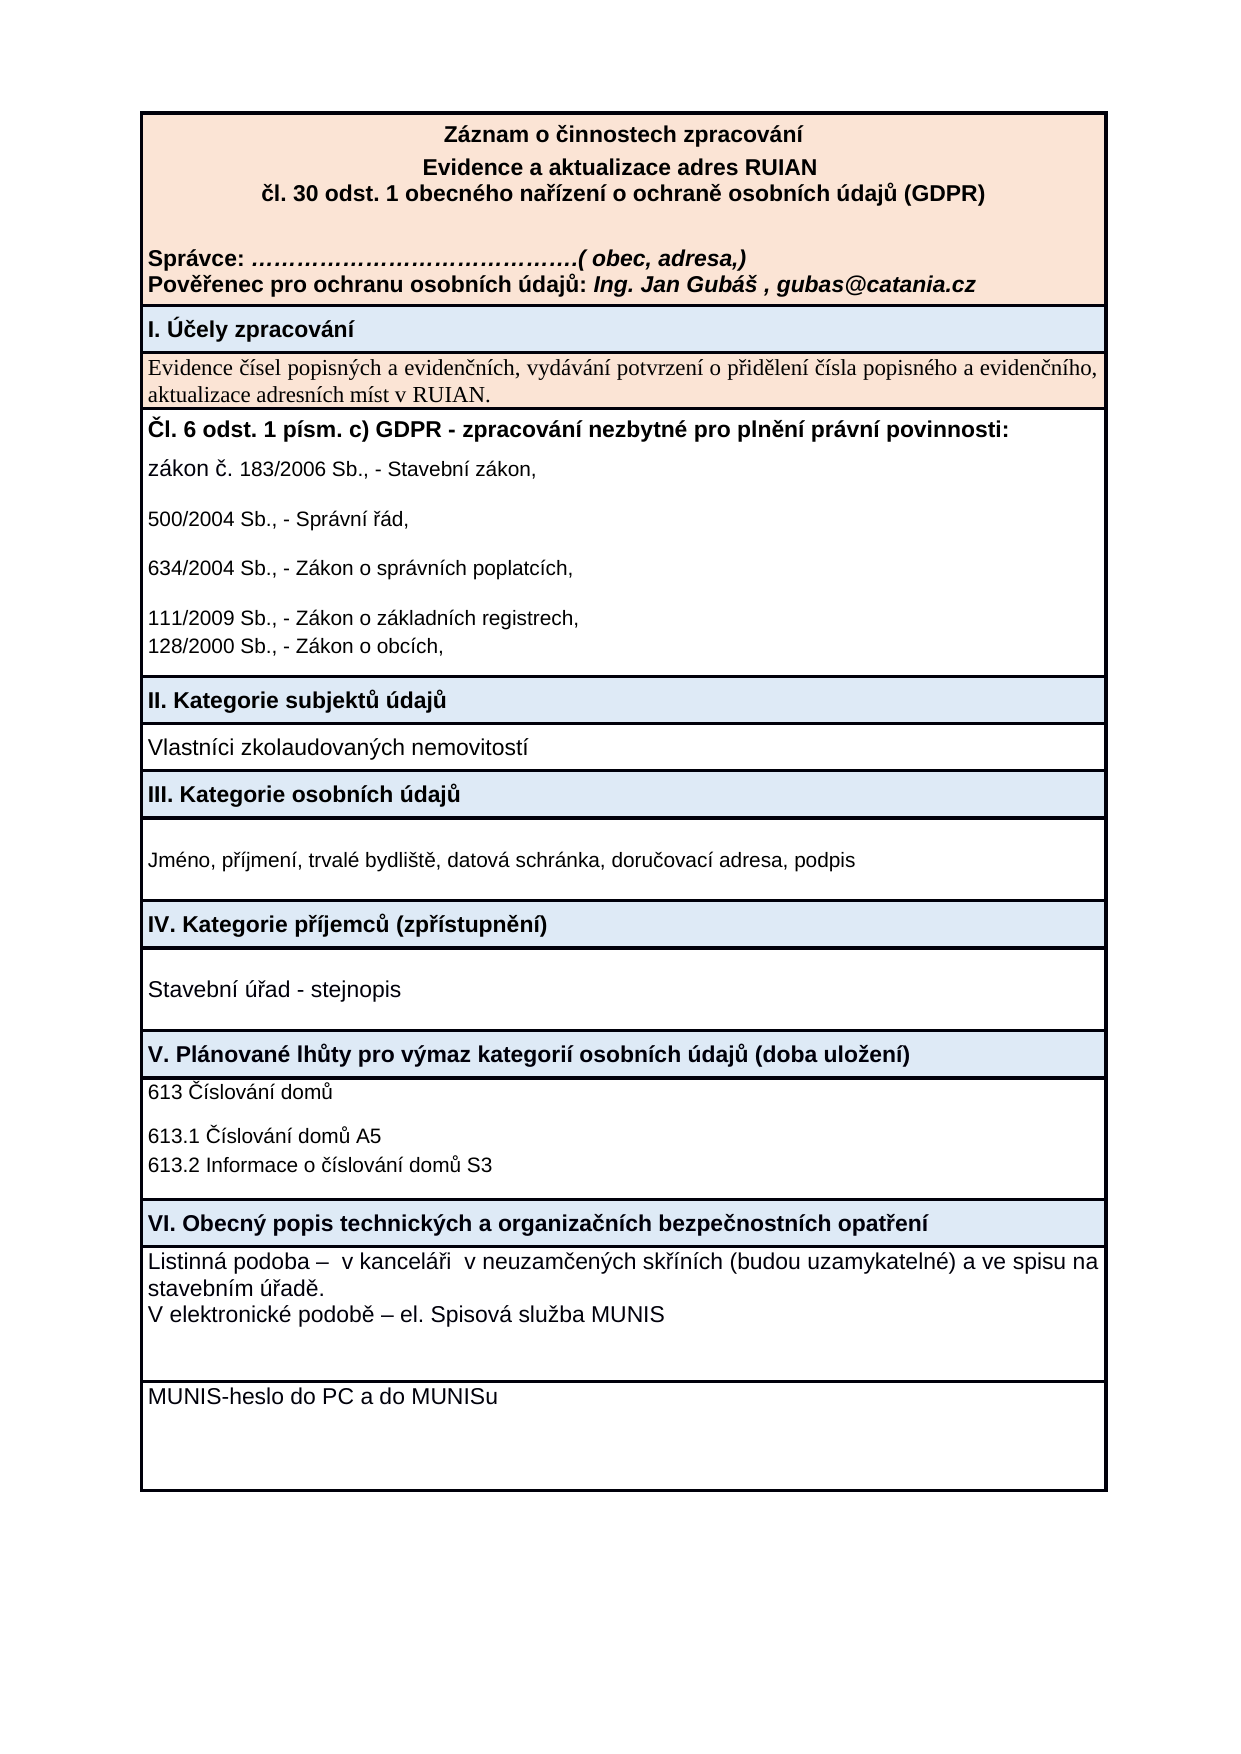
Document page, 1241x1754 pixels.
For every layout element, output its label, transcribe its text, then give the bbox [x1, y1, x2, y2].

table_cell IV. Kategorie příjemců (zpřístupnění) [143, 902, 1104, 946]
table_cell III. Kategorie osobních údajů [143, 772, 1104, 816]
table_cell MUNIS-heslo do PC a do MUNISu [143, 1383, 1104, 1489]
table_cell Vlastníci zkolaudovaných nemovitostí [143, 725, 1104, 769]
table_cell II. Kategorie subjektů údajů [143, 678, 1104, 722]
table_cell VI. Obecný popis technických a organizačních bezpečnostních opatření [143, 1201, 1104, 1245]
table_cell Evidence čísel popisných a evidenčních, vydávání potvrzení o přidělení čísla popisného a evidenčního, aktualizace adresních míst v RUIAN. [143, 354, 1104, 407]
table_cell Jméno, příjmení, trvalé bydliště, datová schránka, doručovací adresa, podpis [143, 820, 1104, 899]
table_cell I. Účely zpracování [143, 307, 1104, 351]
table_header Záznam o činnostech zpracování Evidence a aktualizace adres RUIAN čl. 30 odst. 1 obecného nařízení o ochraně osobních údajů (GDPR) Správce: …………………………………….( obec, adresa,) Pověřenec pro ochranu osobních údajů: Ing. Jan Gubáš , gubas@catania.cz [143, 115, 1104, 304]
table_cell 613 Číslování domů 613.1 Číslování domů A5 613.2 Informace o číslování domů S3 [143, 1080, 1104, 1198]
table_cell Stavební úřad - stejnopis [143, 950, 1104, 1029]
table_cell Listinná podoba – v kanceláři v neuzamčených skříních (budou uzamykatelné) a ve spisu na stavebním úřadě. V elektronické podobě – el. Spisová služba MUNIS [143, 1248, 1104, 1380]
table_cell V. Plánované lhůty pro výmaz kategorií osobních údajů (doba uložení) [143, 1032, 1104, 1076]
table_cell Čl. 6 odst. 1 písm. c) GDPR - zpracování nezbytné pro plnění právní povinnosti: zákon č. 183/2006 Sb., - Stavební zákon, 500/2004 Sb., - Správní řád, 634/2004 Sb., - Zákon o správních poplatcích, 111/2009 Sb., - Zákon o základních registrech, 128/2000 Sb., - Zákon o obcích, [143, 410, 1104, 674]
